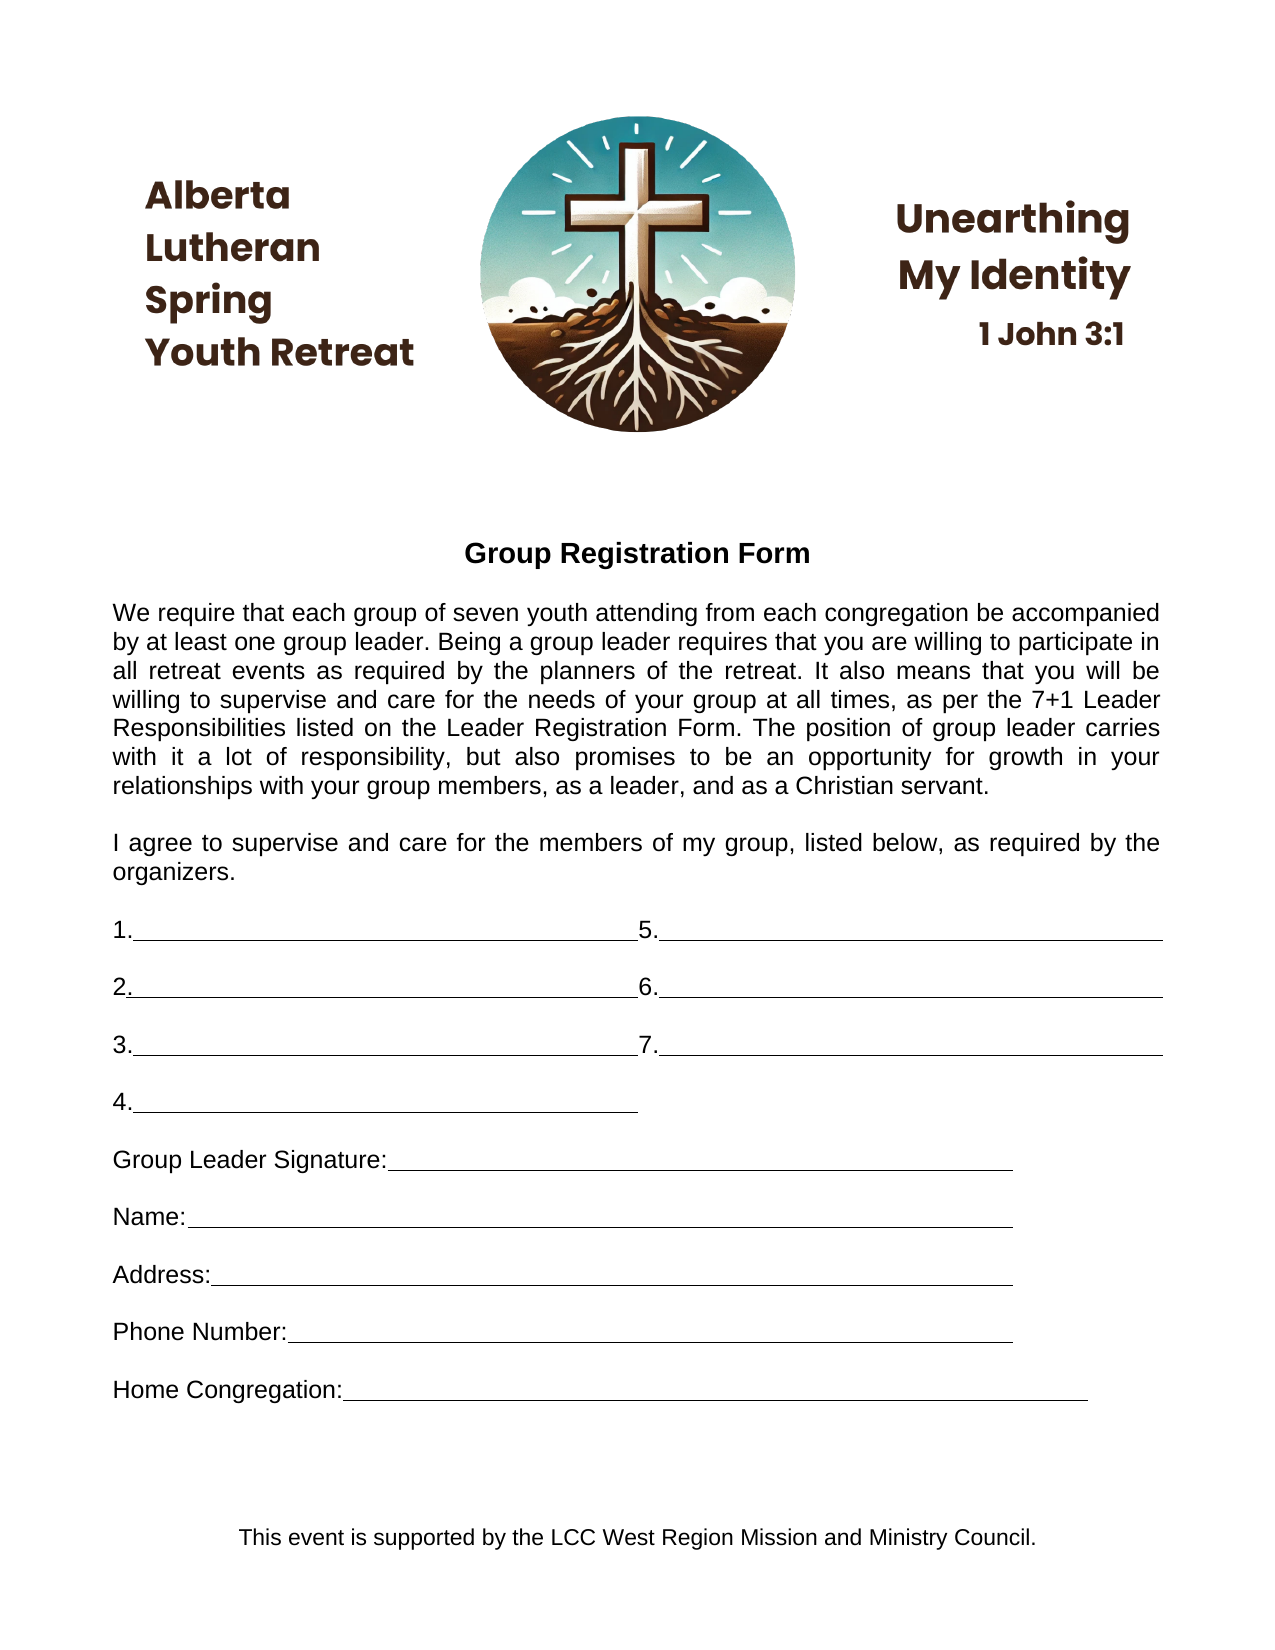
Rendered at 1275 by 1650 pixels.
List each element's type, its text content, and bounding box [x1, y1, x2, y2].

text Group Registration Form [112, 536, 1162, 569]
text We require that each group of seven youth attending from each congregation be accompanied by at least one group leader. Being a group leader requires that you are willing to participate in all retreat events as required by the planners of the retreat. It also means that you will be willing to supervise and care for the needs of your group at all times, as per the 7+1 Leader Responsibilities listed on the Leader Registration Form. The position of group leader carries with it a lot of responsibility, but also promises to be an opportunity for growth in your relationships with your group members, as a leader, and as a Christian servant. [112, 598, 1162, 799]
text 4. [112, 1087, 1162, 1116]
text 3. 7. [112, 1029, 1162, 1058]
text Home Congregation: [112, 1374, 1162, 1403]
text I agree to supervise and care for the members of my group, listed below, as required by the organizers. [112, 828, 1162, 886]
picture [112, 112, 1163, 436]
text Group Leader Signature: [112, 1144, 1162, 1173]
text Name: [112, 1202, 1162, 1231]
text Phone Number: [112, 1317, 1162, 1346]
text 2. 6. [112, 972, 1162, 1001]
text 1. 5. [112, 914, 1162, 943]
text Address: [112, 1259, 1162, 1288]
